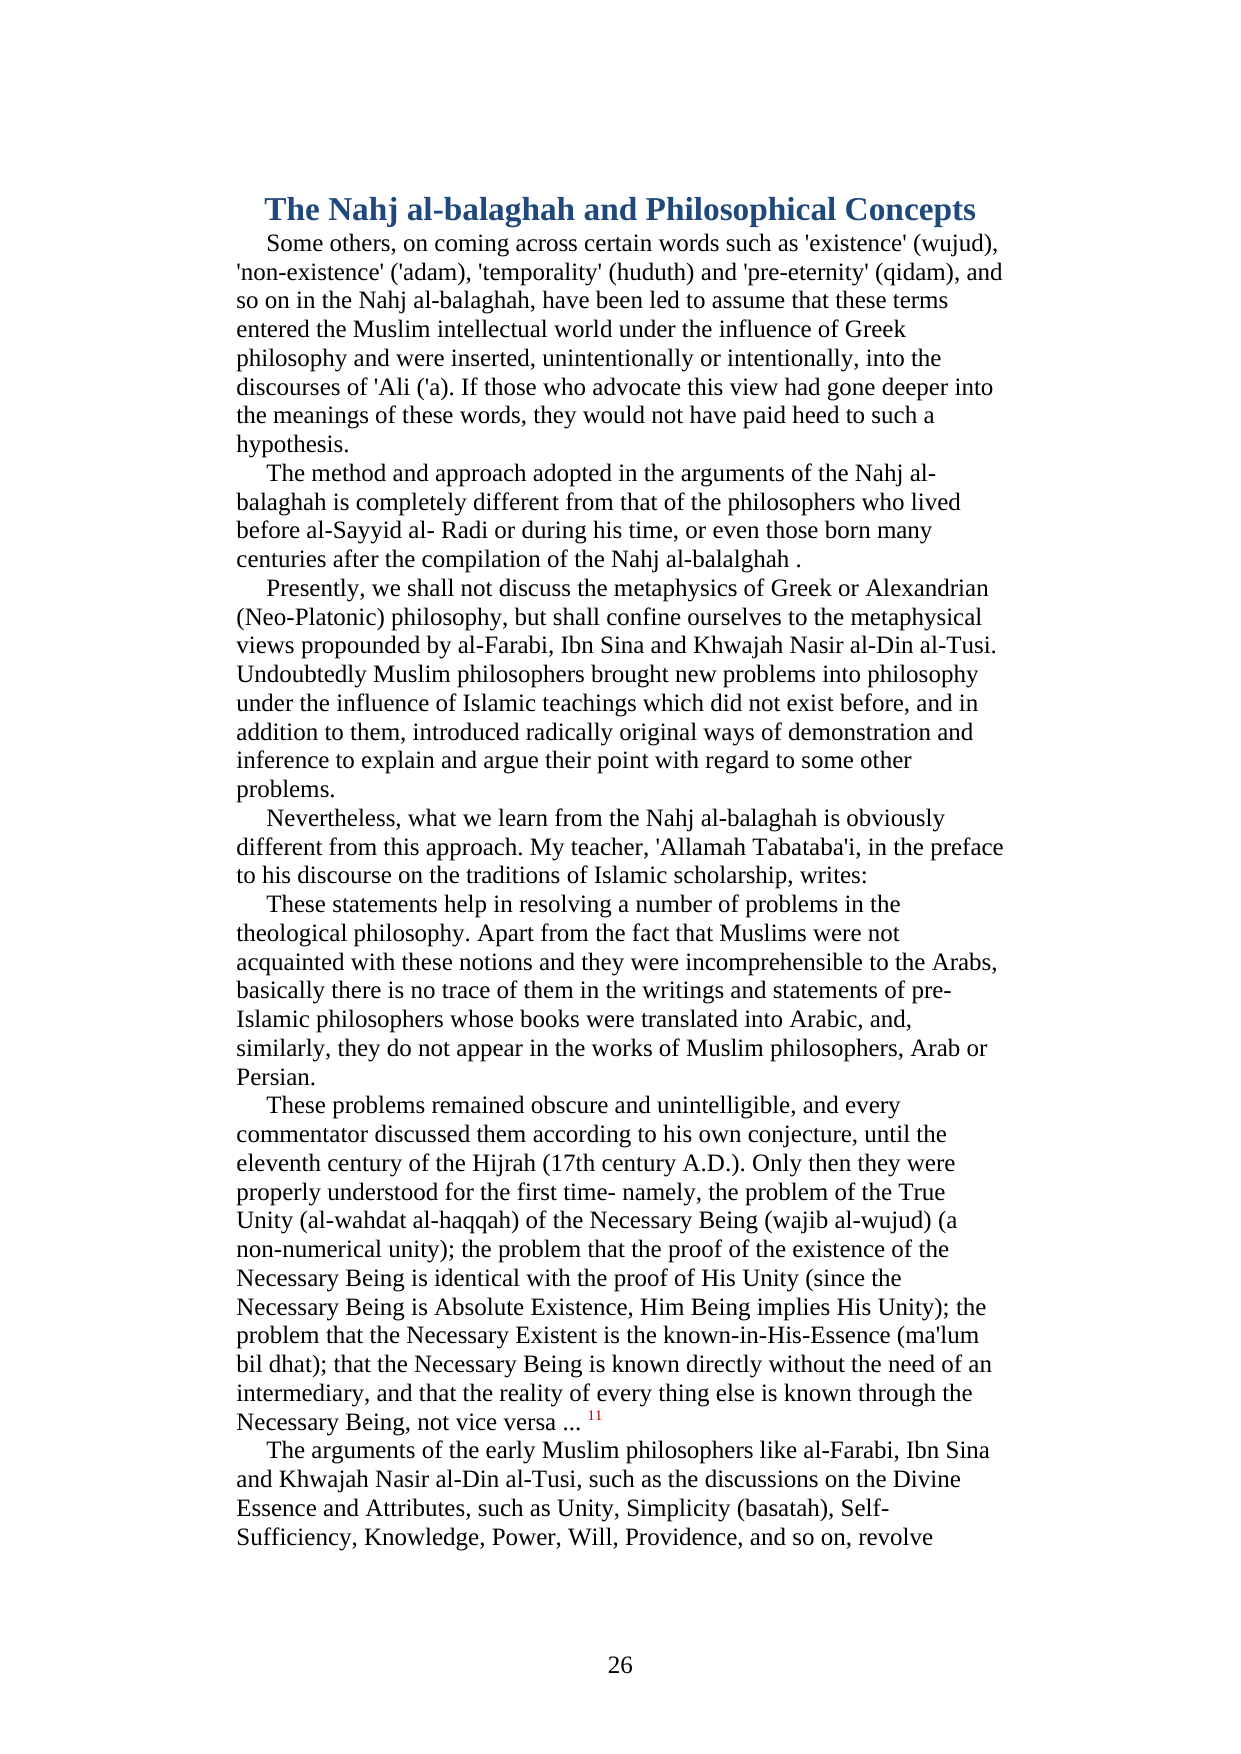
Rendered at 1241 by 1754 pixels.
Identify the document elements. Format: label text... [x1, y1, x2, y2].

text These problems remained obscure and unintelligible, and every commentator discussed them according to his own conjecture, until the eleventh century of the Hijrah (17th century A.D.). Only then they were properly understood for the first time- namely, the problem of the True Unity (al-wahdat al-haqqah) of the Necessary Being (wajib al-wujud) (a non-numerical unity); the problem that the proof of the existence of the Necessary Being is identical with the proof of His Unity (since the Necessary Being is Absolute Existence, Him Being implies His Unity); the problem that the Necessary Existent is the known-in-His-Essence (ma'lum bil dhat); that the Necessary Being is known directly without the need of an intermediary, and that the reality of every thing else is known through the Necessary Being, not vice versa ... 11 [236, 1091, 1004, 1436]
text Some others, on coming across certain words such as 'existence' (wujud), 'non-existence' ('adam), 'temporality' (huduth) and 'pre-eternity' (qidam), and so on in the Nahj al-balaghah, have been led to assume that these terms entered the Muslim intellectual world under the influence of Greek philosophy and were inserted, unintentionally or intentionally, into the discourses of 'Ali ('a). If those who advocate this view had gone deeper into the meanings of these words, they would not have paid heed to such a hypothesis. [236, 228, 1004, 458]
text Nevertheless, what we learn from the Nahj al-balaghah is obviously different from this approach. My teacher, 'Allamah Tabataba'i, in the preface to his discourse on the traditions of Islamic scholarship, writes: [236, 803, 1004, 889]
text Presently, we shall not discuss the metaphysics of Greek or Alexandrian (Neo-Platonic) philosophy, but shall confine ourselves to the metaphysical views propounded by al-Farabi, Ibn Sina and Khwajah Nasir al-Din al-Tusi. Undoubtedly Muslim philosophers brought new problems into philosophy under the influence of Islamic teachings which did not exist before, and in addition to them, introduced radically original ways of demonstration and inference to explain and argue their point with regard to some other problems. [236, 573, 1004, 803]
text The method and approach adopted in the arguments of the Nahj al-balaghah is completely different from that of the philosophers who lived before al-Sayyid al- Radi or during his time, or even those born many centuries after the compilation of the Nahj al-balalghah . [236, 458, 1004, 573]
text These statements help in resolving a number of problems in the theological philosophy. Apart from the fact that Muslims were not acquainted with these notions and they were incomprehensible to the Arabs, basically there is no trace of them in the writings and statements of pre-Islamic philosophers whose books were translated into Arabic, and, similarly, they do not appear in the works of Muslim philosophers, Arab or Persian. [236, 889, 1004, 1091]
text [236, 1436, 1004, 1551]
subtitle The Nahj al-balaghah and Philosophical Concepts [236, 190, 1004, 228]
